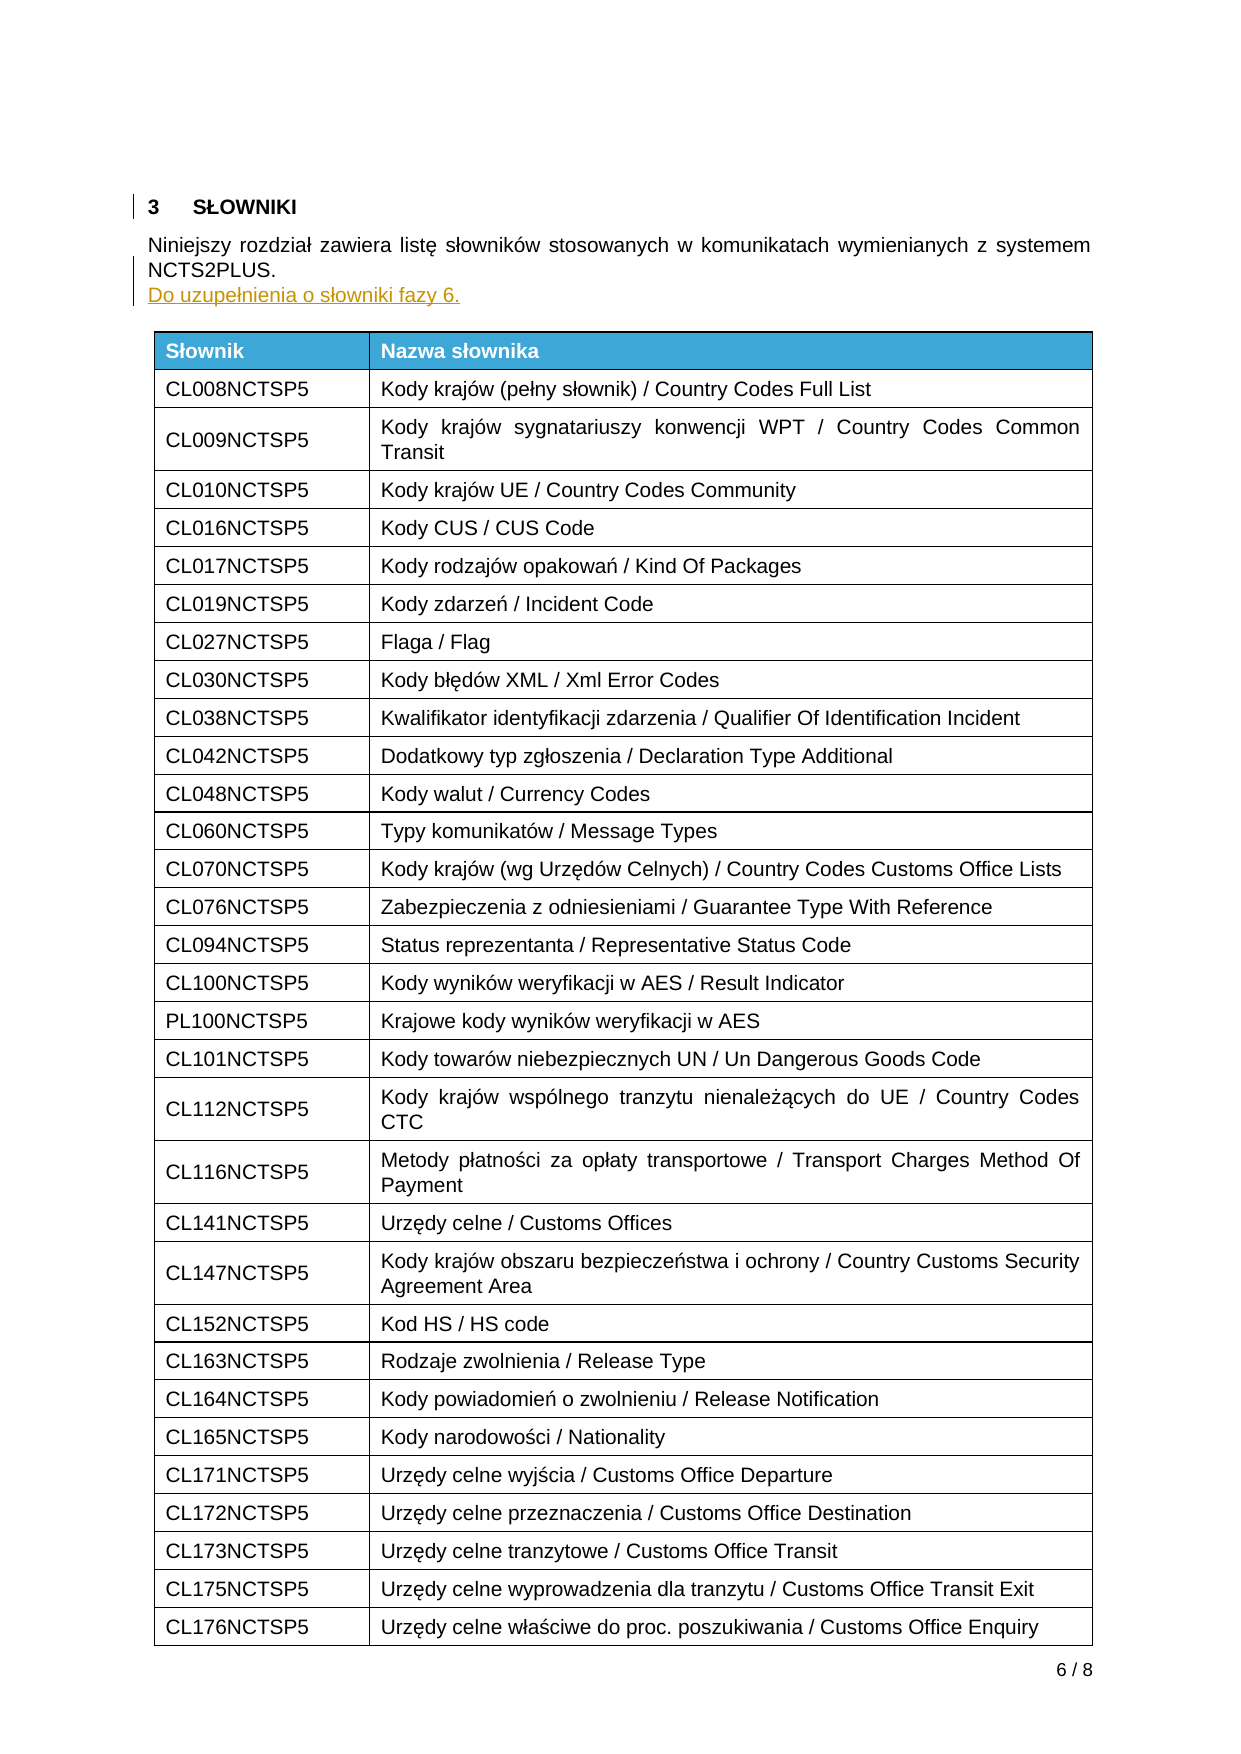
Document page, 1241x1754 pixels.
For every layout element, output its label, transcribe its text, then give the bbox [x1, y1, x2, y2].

list Słowniki [148, 194, 1092, 219]
table_cell PL100NCTSP5 [155, 1002, 369, 1039]
table_cell Kody zdarzeń / Incident Code [370, 585, 1092, 622]
table_cell Kody krajów sygnatariuszy konwencji WPT / Country Codes Common Transit [370, 408, 1092, 470]
table_cell CL152NCTSP5 [155, 1305, 369, 1341]
table_cell CL038NCTSP5 [155, 699, 369, 736]
table_cell Urzędy celne / Customs Offices [370, 1204, 1092, 1241]
table_cell CL100NCTSP5 [155, 964, 369, 1001]
table_cell Kody powiadomień o zwolnieniu / Release Notification [370, 1380, 1092, 1417]
table_cell Kody krajów wspólnego tranzytu nienależących do UE / Country Codes CTC [370, 1078, 1092, 1140]
table_cell CL060NCTSP5 [155, 813, 369, 849]
table_cell CL076NCTSP5 [155, 888, 369, 925]
table_cell CL165NCTSP5 [155, 1418, 369, 1455]
table_cell Urzędy celne wyprowadzenia dla tranzytu / Customs Office Transit Exit [370, 1570, 1092, 1607]
table_cell CL017NCTSP5 [155, 547, 369, 584]
table_cell Kody błędów XML / Xml Error Codes [370, 661, 1092, 698]
table_cell Urzędy celne przeznaczenia / Customs Office Destination [370, 1494, 1092, 1531]
table_cell CL008NCTSP5 [155, 370, 369, 407]
table_cell CL070NCTSP5 [155, 850, 369, 887]
table_cell CL027NCTSP5 [155, 623, 369, 660]
table_cell Kod HS / HS code [370, 1305, 1092, 1341]
table_cell Kody krajów (pełny słownik) / Country Codes Full List [370, 370, 1092, 407]
table_cell CL176NCTSP5 [155, 1608, 369, 1645]
table_cell Flaga / Flag [370, 623, 1092, 660]
table_cell CL094NCTSP5 [155, 926, 369, 963]
table_cell Urzędy celne wyjścia / Customs Office Departure [370, 1456, 1092, 1493]
table_cell Urzędy celne tranzytowe / Customs Office Transit [370, 1532, 1092, 1569]
table_cell CL112NCTSP5 [155, 1078, 369, 1140]
table_cell Kody wyników weryfikacji w AES / Result Indicator [370, 964, 1092, 1001]
table_cell Kody krajów UE / Country Codes Community [370, 471, 1092, 508]
table_cell CL048NCTSP5 [155, 775, 369, 811]
table_cell CL116NCTSP5 [155, 1141, 369, 1203]
table_cell CL030NCTSP5 [155, 661, 369, 698]
table_cell CL175NCTSP5 [155, 1570, 369, 1607]
table_cell Krajowe kody wyników weryfikacji w AES [370, 1002, 1092, 1039]
table_cell CL009NCTSP5 [155, 408, 369, 470]
table_cell Rodzaje zwolnienia / Release Type [370, 1343, 1092, 1379]
table_cell Urzędy celne właściwe do proc. poszukiwania / Customs Office Enquiry [370, 1608, 1092, 1645]
table_cell CL163NCTSP5 [155, 1343, 369, 1379]
table_cell CL172NCTSP5 [155, 1494, 369, 1531]
table_cell CL164NCTSP5 [155, 1380, 369, 1417]
table_cell Kody towarów niebezpiecznych UN / Un Dangerous Goods Code [370, 1040, 1092, 1077]
table_cell CL147NCTSP5 [155, 1242, 369, 1303]
table_cell Metody płatności za opłaty transportowe / Transport Charges Method Of Payment [370, 1141, 1092, 1203]
table_cell CL016NCTSP5 [155, 509, 369, 546]
table_cell Kody krajów obszaru bezpieczeństwa i ochrony / Country Customs Security Agreement Area [370, 1242, 1092, 1303]
table_cell Kody CUS / CUS Code [370, 509, 1092, 546]
table_cell Status reprezentanta / Representative Status Code [370, 926, 1092, 963]
table_cell Typy komunikatów / Message Types [370, 813, 1092, 849]
table_cell Dodatkowy typ zgłoszenia / Declaration Type Additional [370, 737, 1092, 773]
text Niniejszy rozdział zawiera listę słowników stosowanych w komunikatach wymienianych z systemem NCTS2PLUS. [148, 231, 1092, 281]
table_cell CL101NCTSP5 [155, 1040, 369, 1077]
table_cell Zabezpieczenia z odniesieniami / Guarantee Type With Reference [370, 888, 1092, 925]
table_header Słownik [155, 333, 369, 369]
table_cell CL010NCTSP5 [155, 471, 369, 508]
table_cell Kody rodzajów opakowań / Kind Of Packages [370, 547, 1092, 584]
table_header Nazwa słownika [370, 333, 1092, 369]
table_cell CL141NCTSP5 [155, 1204, 369, 1241]
table_cell CL171NCTSP5 [155, 1456, 369, 1493]
table_cell Kody walut / Currency Codes [370, 775, 1092, 811]
table_cell Kwalifikator identyfikacji zdarzenia / Qualifier Of Identification Incident [370, 699, 1092, 736]
table_cell CL173NCTSP5 [155, 1532, 369, 1569]
table_cell CL019NCTSP5 [155, 585, 369, 622]
table_cell Kody narodowości / Nationality [370, 1418, 1092, 1455]
table_cell CL042NCTSP5 [155, 737, 369, 773]
table_cell Kody krajów (wg Urzędów Celnych) / Country Codes Customs Office Lists [370, 850, 1092, 887]
